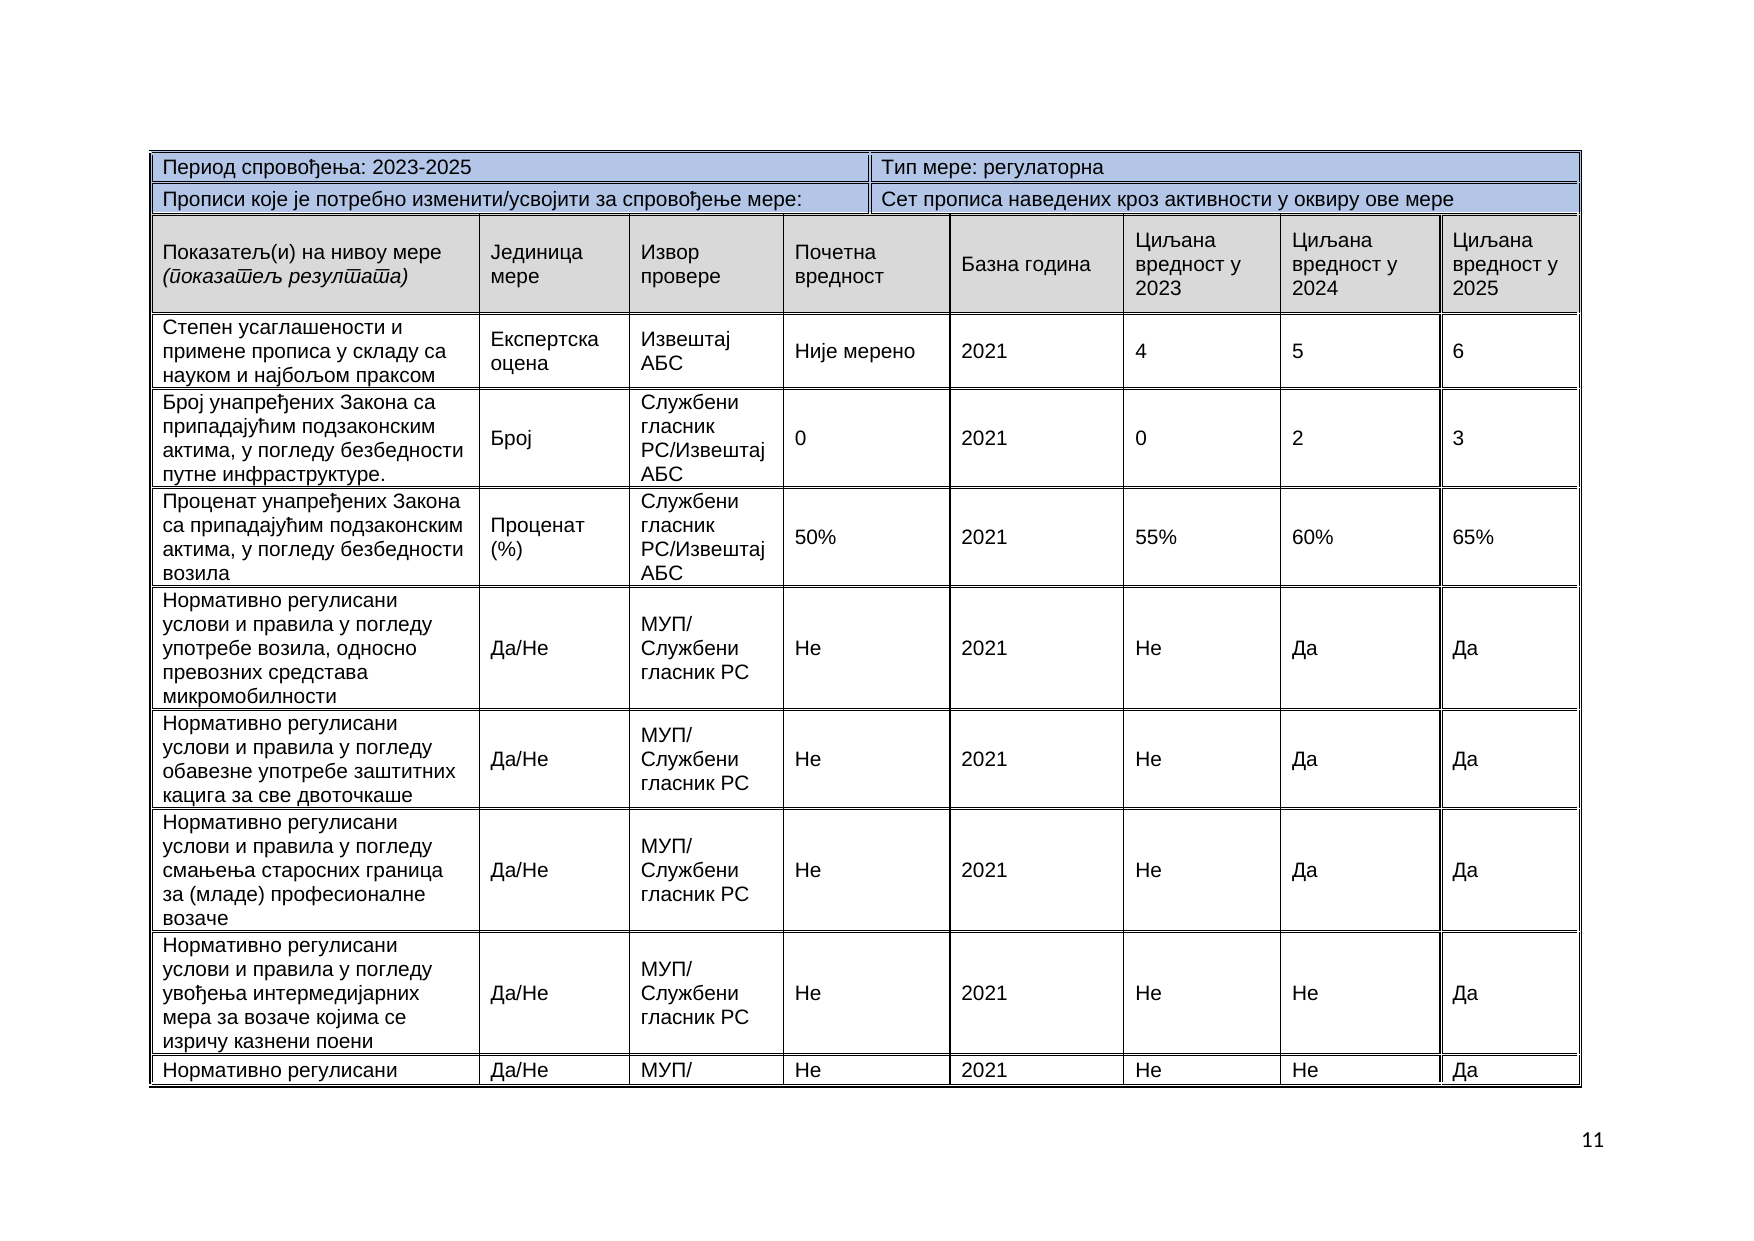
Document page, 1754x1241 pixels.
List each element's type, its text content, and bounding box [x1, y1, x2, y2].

table_cell Да [1443, 930, 1579, 1053]
table_cell Да [1281, 810, 1439, 930]
table_cell Да [1441, 1053, 1579, 1084]
table_cell Циљaна вредност у 2025 [1443, 213, 1579, 312]
table_cell Да/Не [480, 1056, 629, 1084]
table_cell Сет прописа наведених кроз активности у оквиру ове мере [870, 181, 1581, 212]
table_cell Број [480, 390, 629, 486]
table_cell Да/Не [480, 810, 629, 930]
table_cell Не [784, 933, 949, 1053]
table_cell Извештај АБС [630, 315, 783, 387]
table_cell Не [784, 588, 949, 708]
table_cell Да/Не [480, 588, 629, 708]
table_cell МУП/ Службени гласник РС [630, 588, 783, 708]
table_cell 2021 [951, 315, 1123, 387]
table_cell Не [784, 810, 949, 930]
table_cell Да [1441, 585, 1581, 708]
table_cell 2021 [951, 711, 1123, 807]
table_cell Да/Не [480, 711, 629, 807]
table_cell Циљaна вредност у 2024 [1281, 216, 1439, 312]
table_cell Да/Не [480, 933, 629, 1053]
table_cell Почетна вредност [784, 216, 949, 312]
table_cell Нормативно регулисани услови и правила у погледу унапређења мера за возаче којима је одузета возачка дозвола [151, 1056, 479, 1084]
table_cell Показатељ(и) на нивоу мере (показатељ резултата) [153, 216, 479, 312]
table_cell Не [1281, 933, 1439, 1053]
table_cell Не [784, 1056, 949, 1084]
table_cell Циљaна вредност у 2023 [1124, 216, 1280, 312]
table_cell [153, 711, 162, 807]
table_cell Не [1281, 1056, 1441, 1084]
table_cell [630, 1056, 783, 1084]
table_cell Извор провере [630, 216, 783, 312]
table_cell Не [1124, 588, 1280, 708]
table_cell 5 [1281, 315, 1439, 387]
table_cell Да [1441, 708, 1581, 807]
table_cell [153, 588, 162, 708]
table_cell 3 [1441, 387, 1581, 486]
table_cell МУП/ Службени гласник РС [630, 933, 783, 1053]
table_cell 4 [1124, 315, 1280, 387]
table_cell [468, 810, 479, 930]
table_cell 6 [1441, 312, 1581, 387]
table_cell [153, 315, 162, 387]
table_cell Није мерено [784, 315, 949, 387]
table_cell 2021 [951, 588, 1123, 708]
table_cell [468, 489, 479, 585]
table_cell Прописи које је потребно изменити/усвојити за спровођење мере: [153, 184, 868, 212]
table_cell 55% [1124, 489, 1280, 585]
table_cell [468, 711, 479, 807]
table_cell 2 [1281, 390, 1439, 486]
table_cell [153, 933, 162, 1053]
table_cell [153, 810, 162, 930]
table_cell Јединица мере [480, 216, 629, 312]
table_cell Не [784, 711, 949, 807]
table_cell Базна година [951, 216, 1123, 312]
table_cell Не [1124, 1056, 1280, 1084]
table_cell МУП/ Службени гласник РС [630, 711, 783, 807]
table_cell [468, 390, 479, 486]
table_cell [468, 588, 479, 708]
table_cell 0 [784, 390, 949, 486]
table_cell 65% [1441, 486, 1581, 585]
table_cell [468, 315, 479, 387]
table_cell 2021 [951, 933, 1123, 1053]
table_cell 0 [1124, 390, 1280, 486]
table_cell 2021 [951, 810, 1123, 930]
table_cell Не [1124, 933, 1280, 1053]
table_cell Да [1443, 807, 1579, 930]
table_cell Период спровођења: 2023-2025 [151, 151, 870, 181]
table_cell МУП/ Службени гласник РС [630, 810, 783, 930]
table_cell Да [1281, 711, 1439, 807]
table_cell Проценат (%) [480, 489, 629, 585]
table_cell Тип мере: регулаторна [870, 153, 1579, 181]
table_cell 2021 [951, 489, 1123, 585]
table_cell 50% [784, 489, 949, 585]
table_cell Да [1281, 588, 1439, 708]
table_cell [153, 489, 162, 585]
table_cell 2021 [951, 390, 1123, 486]
table_cell Не [1124, 810, 1280, 930]
table_cell 60% [1281, 489, 1439, 585]
table_cell 2021 [951, 1056, 1123, 1084]
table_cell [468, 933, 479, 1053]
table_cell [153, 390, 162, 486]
table_cell Експертска оцена [480, 315, 629, 387]
table_cell Не [1124, 711, 1280, 807]
